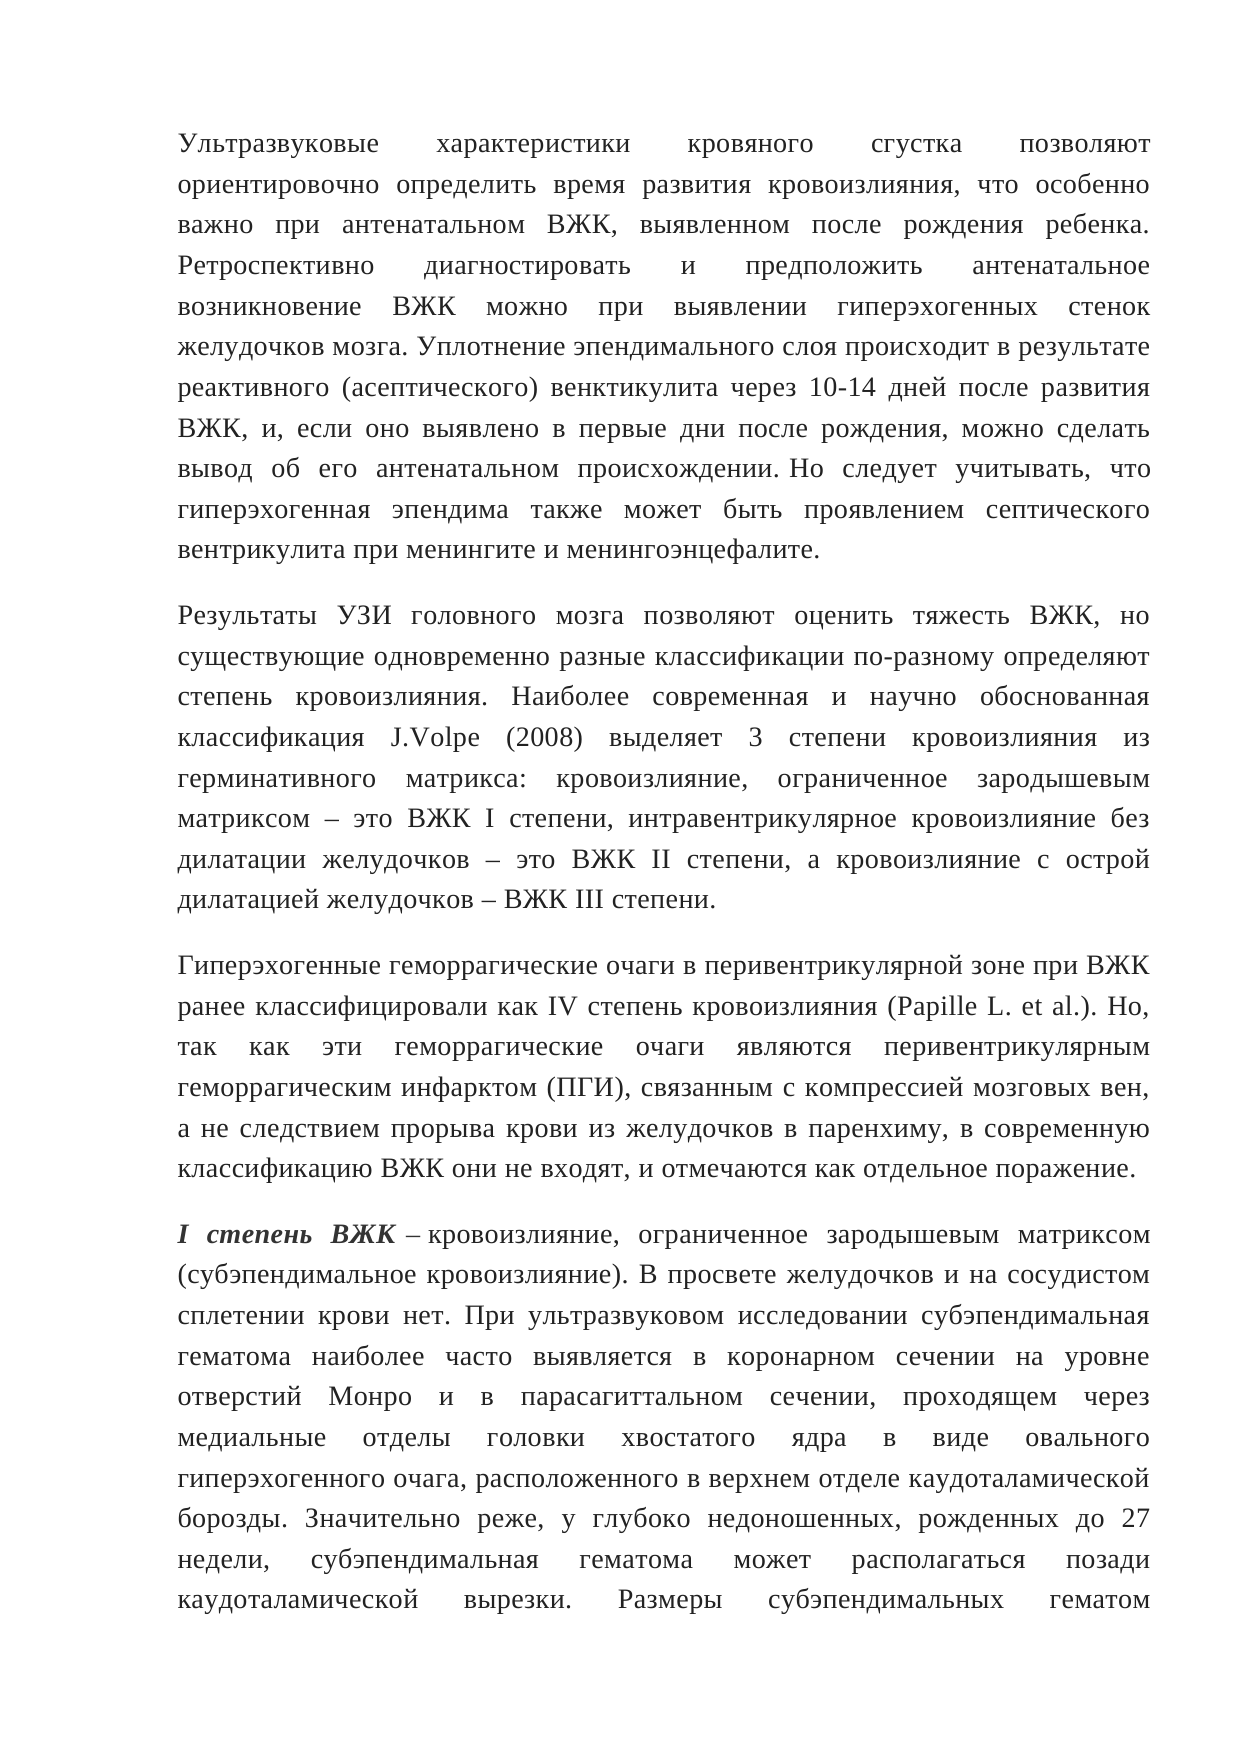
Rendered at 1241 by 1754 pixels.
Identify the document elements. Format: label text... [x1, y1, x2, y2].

text Результаты УЗИ головного мозга позволяют оценить тяжесть ВЖК, но существующие одновременно разные классификации по-разному определяют степень кровоизлияния. Наиболее современная и научно обоснованная классификация J.Volpe (2008) выделяет 3 степени кровоизлияния из герминативного матрикса: кровоизлияние, ограниченное зародышевым матриксом – это ВЖК I степени, интравентрикулярное кровоизлияние без дилатации желудочков – это ВЖК II степени, а кровоизлияние с острой дилатацией желудочков – ВЖК III степени. [177, 590, 1152, 915]
text Ультразвуковые характеристики кровяного сгустка позволяют ориентировочно определить время развития кровоизлияния, что особенно важно при антенатальном ВЖК, выявленном после рождения ребенка. Ретроспективно диагностировать и предположить антенатальное возникновение ВЖК можно при выявлении гиперэхогенных стенок желудочков мозга. Уплотнение эпендимального слоя происходит в результате реактивного (асептического) венктикулита через 10-14 дней после развития ВЖК, и, если оно выявлено в первые дни после рождения, можно сделать вывод об его антенатальном происхождении. Но следует учитывать, что гиперэхогенная эпендима также может быть проявлением септического вентрикулита при менингите и менингоэнцефалите. [177, 118, 1152, 565]
text Гиперэхогенные геморрагические очаги в перивентрикулярной зоне при ВЖК ранее классифицировали как IV степень кровоизлияния (Papille L. et al.). Но, так как эти геморрагические очаги являются перивентрикулярным геморрагическим инфарктом (ПГИ), связанным с компрессией мозговых вен, а не следствием прорыва крови из желудочков в паренхиму, в современную классификацию ВЖК они не входят, и отмечаются как отдельное поражение. [177, 940, 1152, 1184]
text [177, 1209, 1152, 1615]
